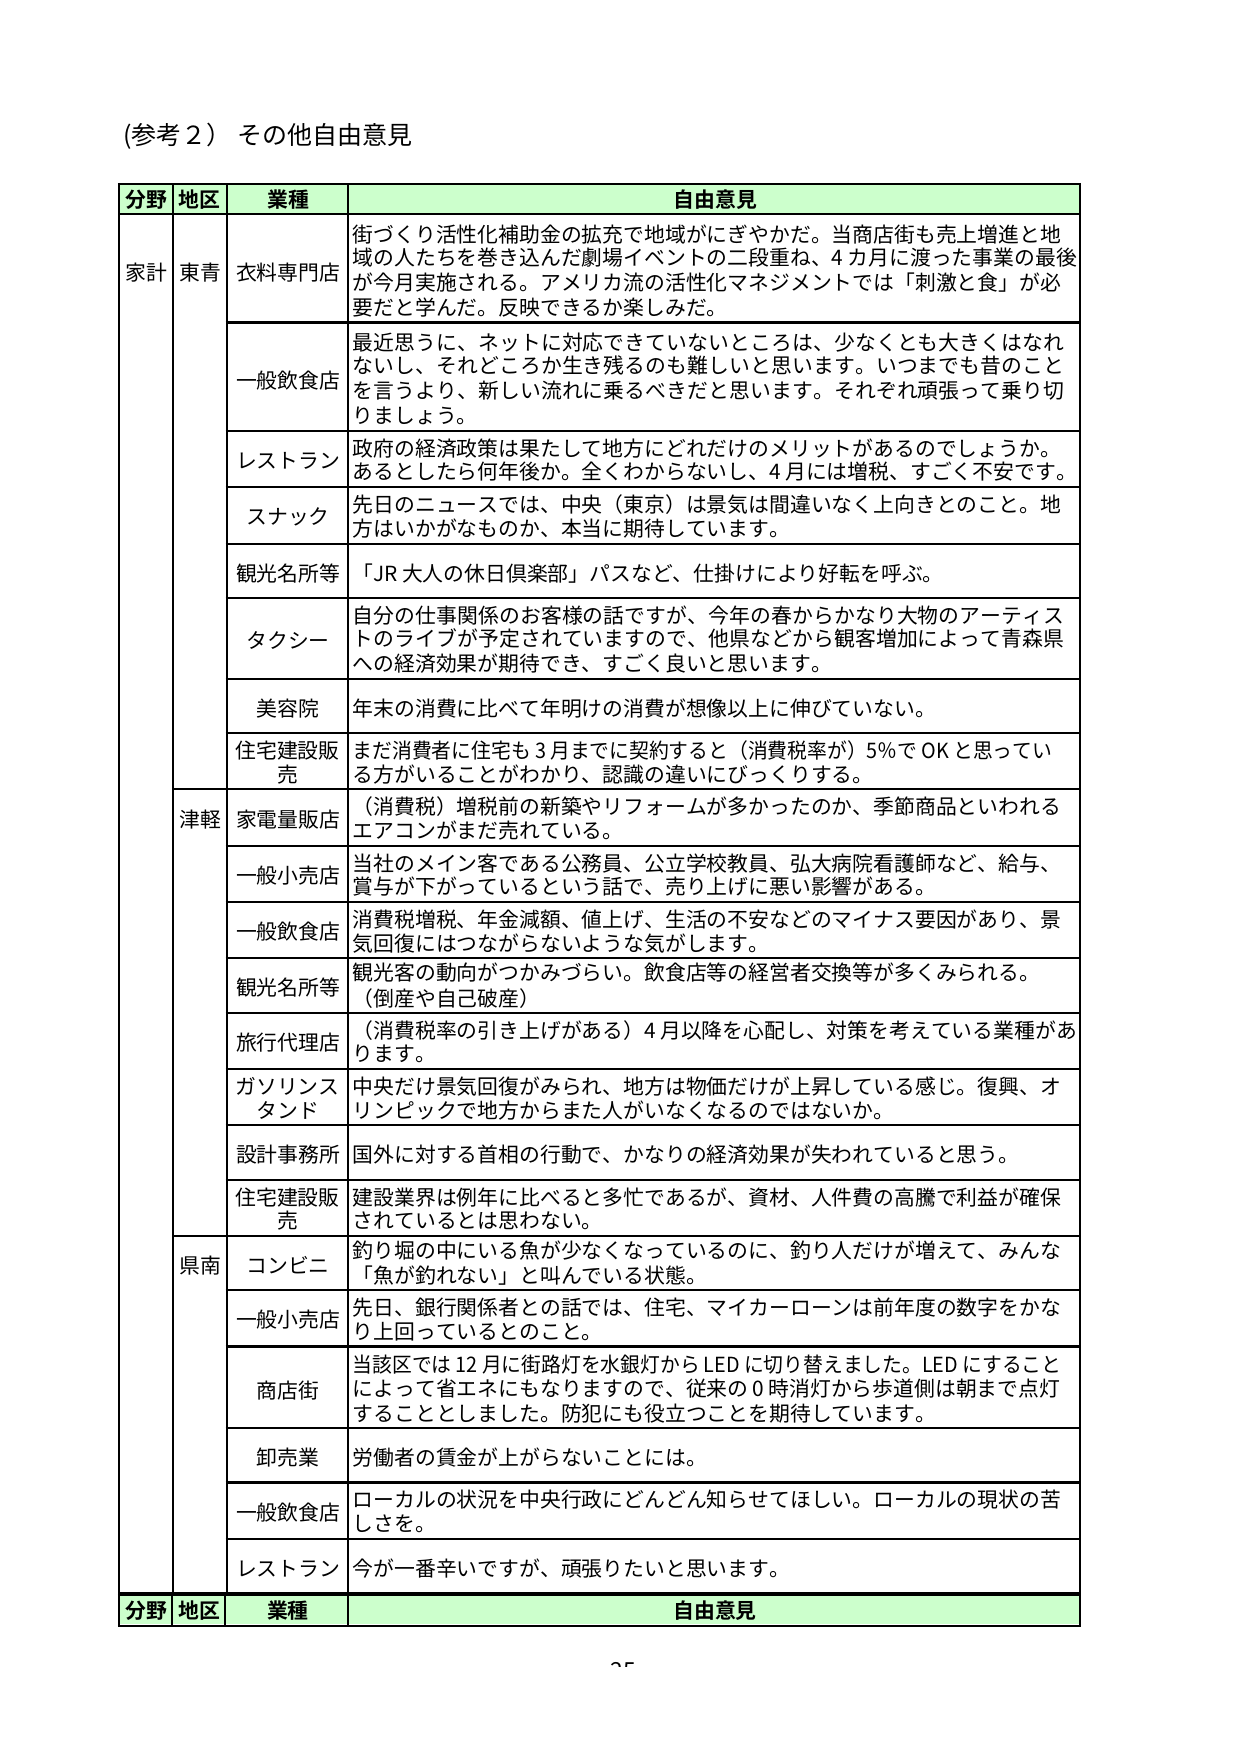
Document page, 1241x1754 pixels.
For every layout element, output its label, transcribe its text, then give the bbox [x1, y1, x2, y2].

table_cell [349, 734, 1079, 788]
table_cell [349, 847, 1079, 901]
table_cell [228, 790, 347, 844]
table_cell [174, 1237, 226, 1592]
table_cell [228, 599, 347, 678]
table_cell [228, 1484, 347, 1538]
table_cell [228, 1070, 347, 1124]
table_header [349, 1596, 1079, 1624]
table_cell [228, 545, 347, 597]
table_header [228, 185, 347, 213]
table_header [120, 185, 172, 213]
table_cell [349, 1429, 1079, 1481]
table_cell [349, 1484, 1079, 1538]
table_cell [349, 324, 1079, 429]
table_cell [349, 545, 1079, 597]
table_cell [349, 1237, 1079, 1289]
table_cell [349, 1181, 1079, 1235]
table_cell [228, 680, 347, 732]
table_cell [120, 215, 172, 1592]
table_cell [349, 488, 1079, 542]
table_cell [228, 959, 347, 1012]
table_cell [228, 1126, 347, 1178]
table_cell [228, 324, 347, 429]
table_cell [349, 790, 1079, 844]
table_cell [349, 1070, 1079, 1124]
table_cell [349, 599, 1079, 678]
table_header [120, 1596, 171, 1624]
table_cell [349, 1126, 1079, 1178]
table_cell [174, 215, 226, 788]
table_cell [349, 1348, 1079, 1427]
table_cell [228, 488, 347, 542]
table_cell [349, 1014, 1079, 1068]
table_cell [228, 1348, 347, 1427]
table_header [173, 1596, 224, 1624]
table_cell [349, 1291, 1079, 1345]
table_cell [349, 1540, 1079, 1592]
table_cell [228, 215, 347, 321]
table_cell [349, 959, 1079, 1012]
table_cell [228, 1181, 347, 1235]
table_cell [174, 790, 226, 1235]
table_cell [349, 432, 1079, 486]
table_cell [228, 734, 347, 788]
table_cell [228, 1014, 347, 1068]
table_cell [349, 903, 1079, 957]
subtitle (参考２） その他自由意見 [123, 116, 1092, 152]
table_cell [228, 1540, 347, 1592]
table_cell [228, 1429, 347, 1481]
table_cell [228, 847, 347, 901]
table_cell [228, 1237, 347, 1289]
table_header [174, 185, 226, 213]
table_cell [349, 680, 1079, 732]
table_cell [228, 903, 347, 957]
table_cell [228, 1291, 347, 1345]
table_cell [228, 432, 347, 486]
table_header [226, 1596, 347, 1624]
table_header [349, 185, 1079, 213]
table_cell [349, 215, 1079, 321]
